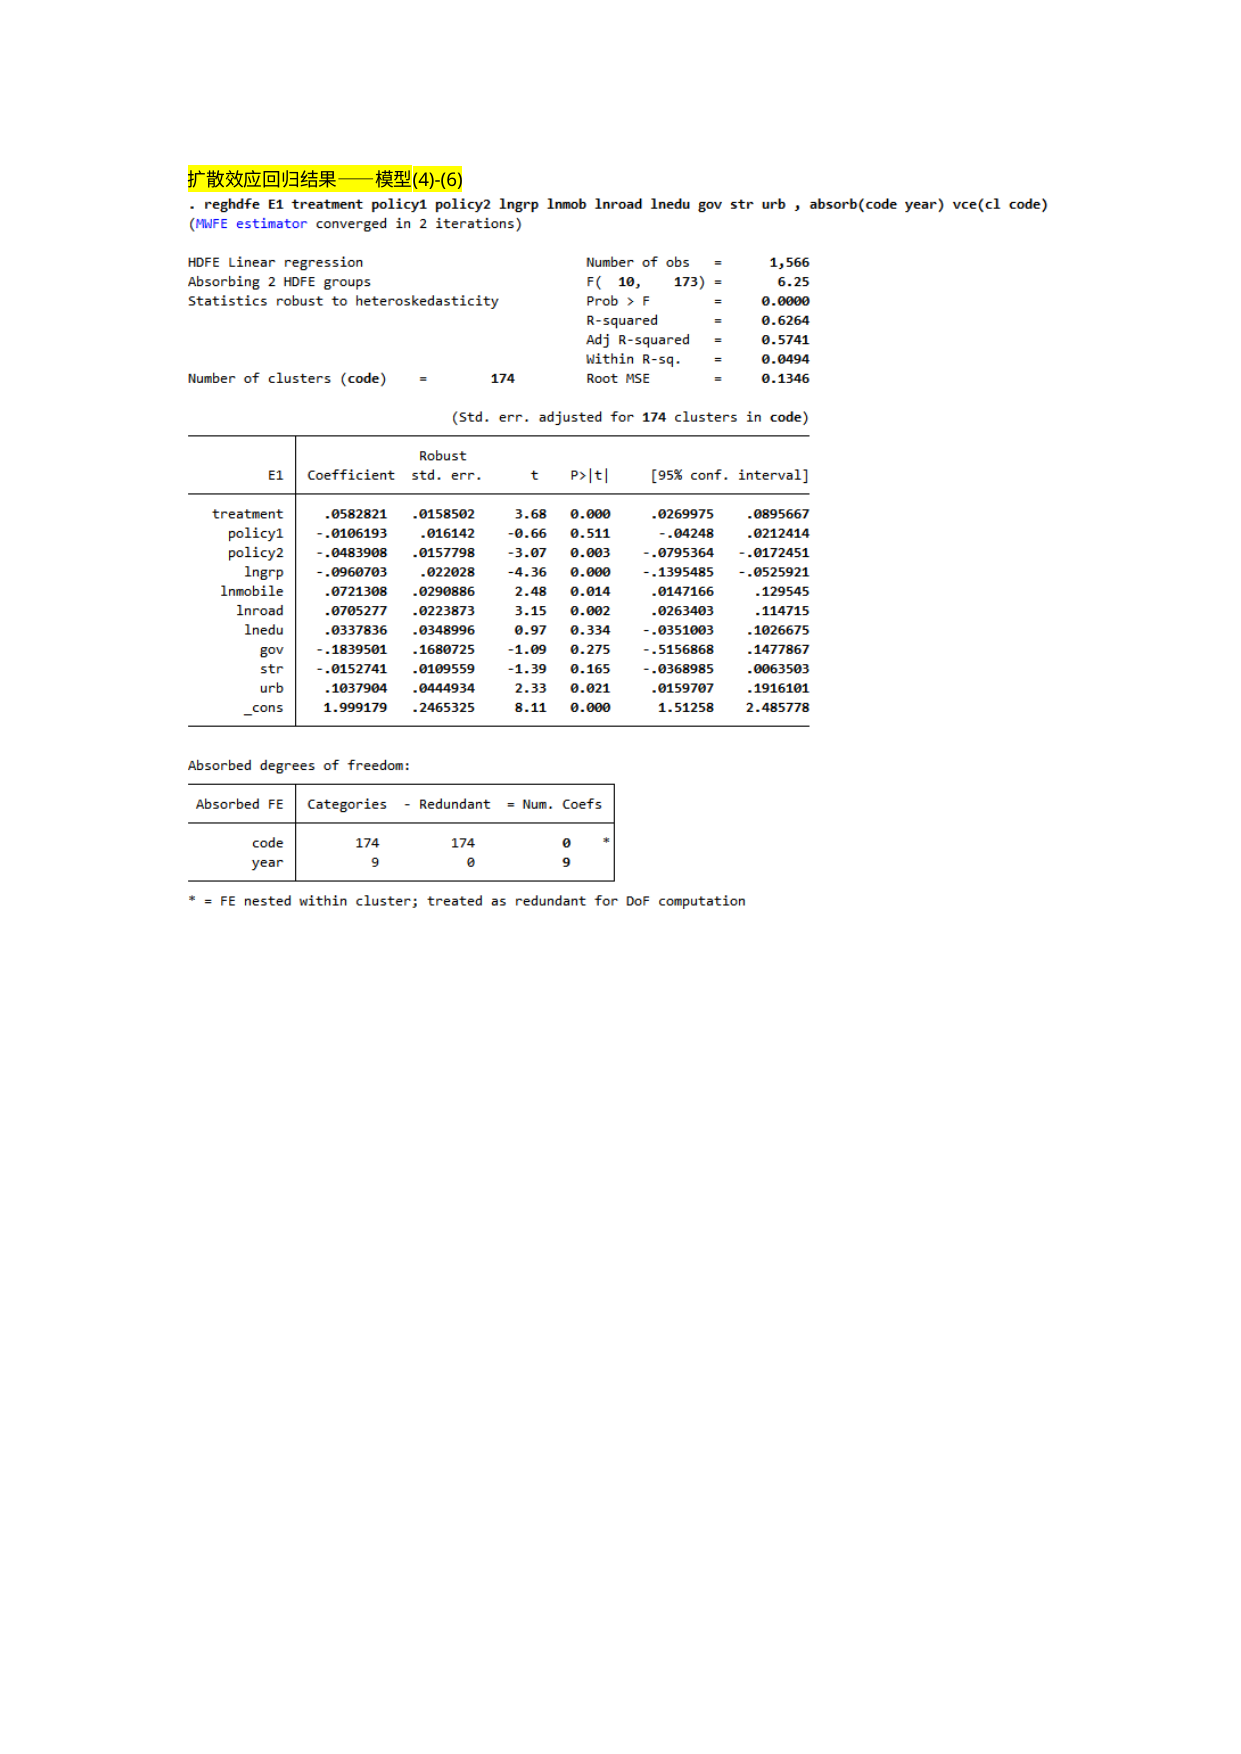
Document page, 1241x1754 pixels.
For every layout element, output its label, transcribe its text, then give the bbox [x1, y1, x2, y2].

picture [187, 194, 1052, 909]
list 扩散效应回归结果——模型(4)-(6) [187, 162, 1053, 194]
